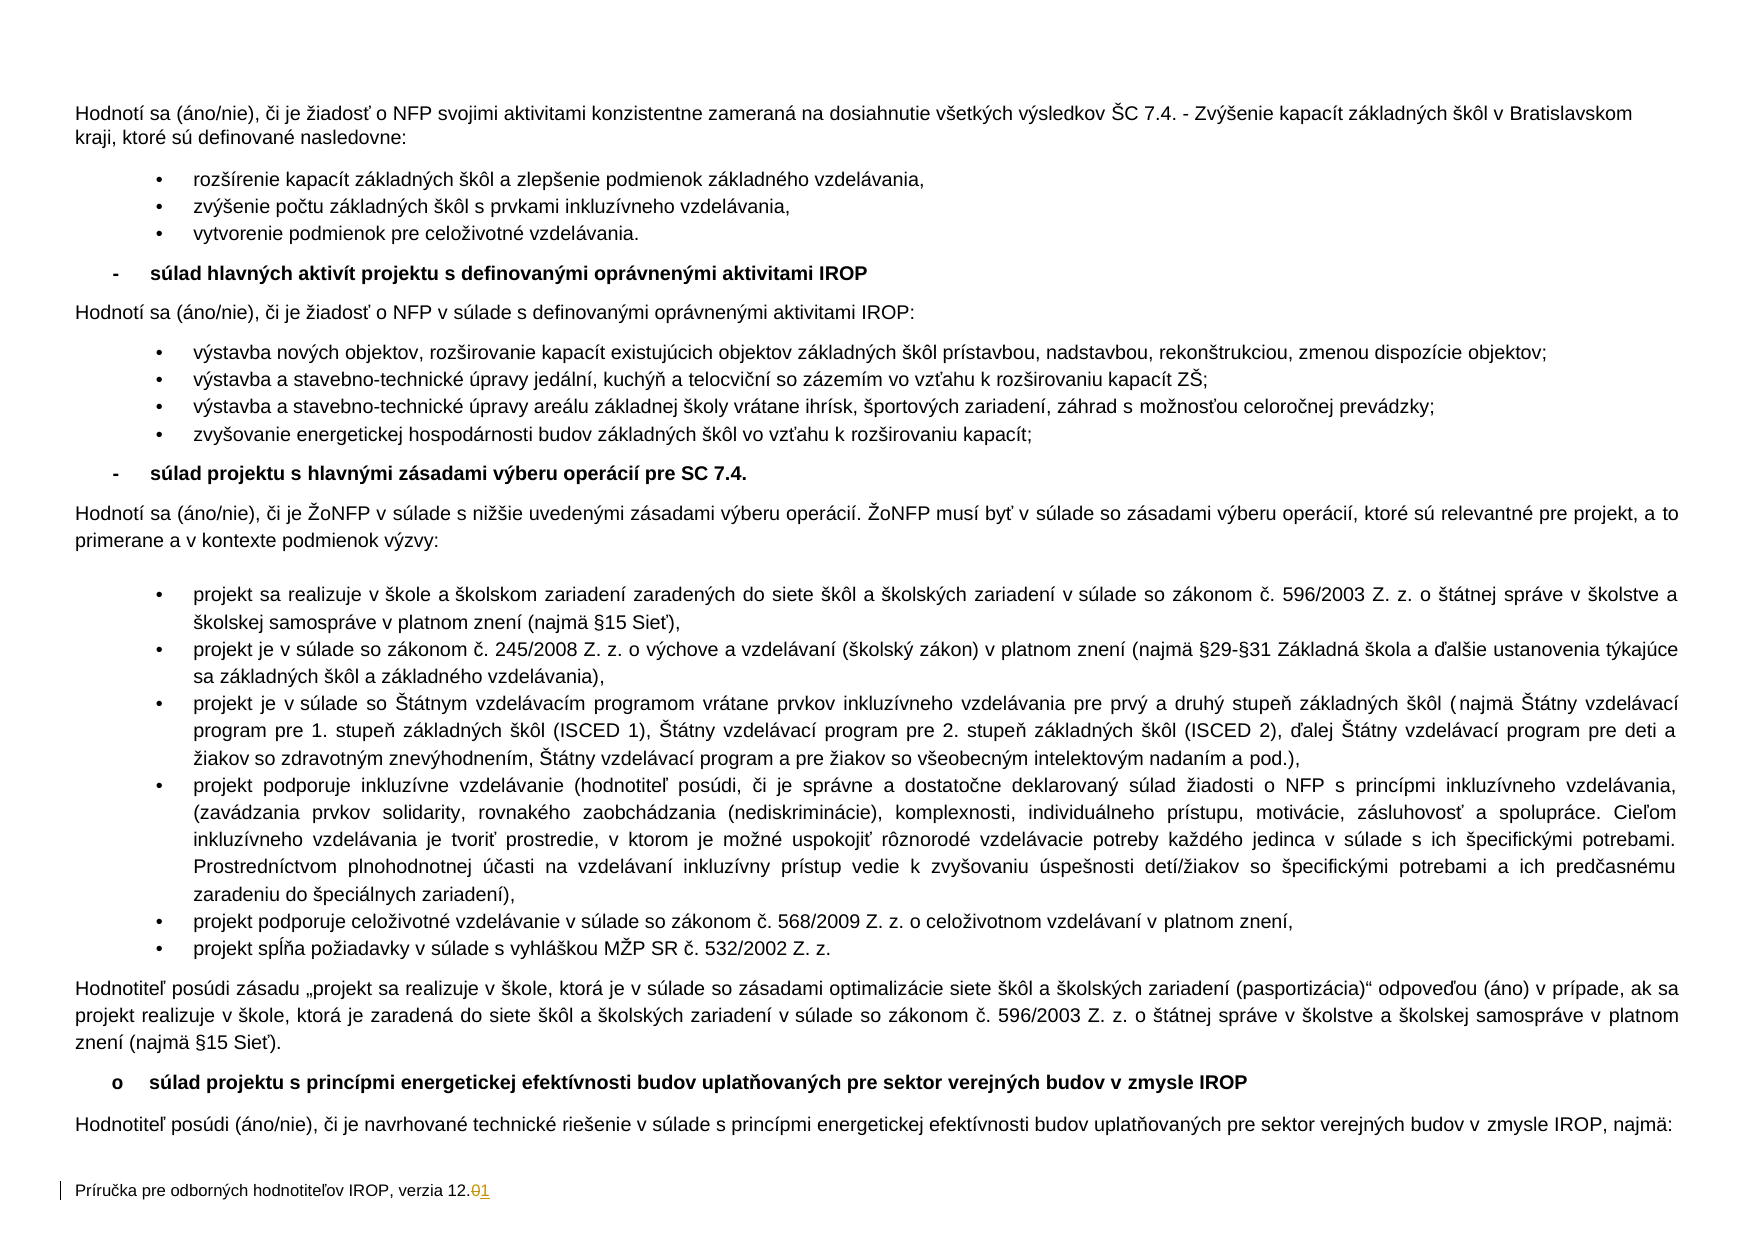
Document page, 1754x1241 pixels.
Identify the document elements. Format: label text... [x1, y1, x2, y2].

list súlad projektu s hlavnými zásadami výberu operácií pre SC 7.4. [112, 462, 1679, 485]
list vytvorenie podmienok pre celoživotné vzdelávania. [156, 222, 1679, 244]
list súlad hlavných aktivít projektu s definovanými oprávnenými aktivitami IROP [112, 261, 1679, 284]
list zvyšovanie energetickej hospodárnosti budov základných škôl vo vzťahu k rozširovaniu kapacít; [156, 422, 1679, 445]
list súlad projektu s princípmi energetickej efektívnosti budov uplatňovaných pre sektor verejných budov v zmysle IROP [111, 1071, 1679, 1095]
text Hodnotí sa (áno/nie), či je žiadosť o NFP v súlade s definovanými oprávnenými aktivitami IROP: [75, 301, 1679, 324]
list výstavba nových objektov, rozširovanie kapacít existujúcich objektov základných škôl prístavbou, nadstavbou, rekonštrukciou, zmenou dispozície objektov; [156, 341, 1679, 363]
list výstavba a stavebno-technické úpravy areálu základnej školy vrátane ihrísk, športových zariadení, záhrad s možnosťou celoročnej prevádzky; [156, 395, 1679, 418]
list projekt podporuje celoživotné vzdelávanie v súlade so zákonom č. 568/2009 Z. z. o celoživotnom vzdelávaní v platnom znení, [156, 909, 1679, 932]
list zvýšenie počtu základných škôl s prvkami inkluzívneho vzdelávania, [156, 194, 1679, 217]
list projekt sa realizuje v škole a školskom zariadení zaradených do siete škôl a školských zariadení v súlade so zákonom č. 596/2003 Z. z. o štátnej správe v školstve a školskej samospráve v platnom znení (najmä §15 Sieť), [156, 583, 1679, 633]
text Hodnotí sa (áno/nie), či je žiadosť o NFP svojimi aktivitami konzistentne zameraná na dosiahnutie všetkých výsledkov ŠC 7.4. - Zvýšenie kapacít základných škôl v Bratislavskom kraji, ktoré sú definované nasledovne: [75, 102, 1679, 149]
list výstavba a stavebno-technické úpravy jedální, kuchýň a telocviční so zázemím vo vzťahu k rozširovaniu kapacít ZŠ; [156, 368, 1679, 391]
list projekt je v súlade so Štátnym vzdelávacím programom vrátane prvkov inkluzívneho vzdelávania pre prvý a druhý stupeň základných škôl (najmä Štátny vzdelávací program pre 1. stupeň základných škôl (ISCED 1), Štátny vzdelávací program pre 2. stupeň základných škôl (ISCED 2), ďalej Štátny vzdelávací program pre deti a žiakov so zdravotným znevýhodnením, Štátny vzdelávací program a pre žiakov so všeobecným intelektovým nadaním a pod.), [156, 692, 1679, 769]
list projekt je v súlade so zákonom č. 245/2008 Z. z. o výchove a vzdelávaní (školský zákon) v platnom znení (najmä §29-§31 Základná škola a ďalšie ustanovenia týkajúce sa základných škôl a základného vzdelávania), [156, 638, 1679, 688]
text Hodnotiteľ posúdi (áno/nie), či je navrhované technické riešenie v súlade s princípmi energetickej efektívnosti budov uplatňovaných pre sektor verejných budov v zmysle IROP, najmä: [75, 1112, 1679, 1135]
list Hodnotí sa (áno/nie), či je ŽoNFP v súlade s nižšie uvedenými zásadami výberu operácií. ŽoNFP musí byť v súlade so zásadami výberu operácií, ktoré sú relevantné pre projekt, a to primerane a v kontexte podmienok výzvy: [75, 502, 1679, 552]
list projekt podporuje inkluzívne vzdelávanie (hodnotiteľ posúdi, či je správne a dostatočne deklarovaný súlad žiadosti o NFP s princípmi inkluzívneho vzdelávania, (zavádzania prvkov solidarity, rovnakého zaobchádzania (nediskriminácie), komplexnosti, individuálneho prístupu, motivácie, zásluhovosť a spolupráce. Cieľom inkluzívneho vzdelávania je tvoriť prostredie, v ktorom je možné uspokojiť rôznorodé vzdelávacie potreby každého jedinca v súlade s ich špecifickými potrebami. Prostredníctvom plnohodnotnej účasti na vzdelávaní inkluzívny prístup vedie k zvyšovaniu úspešnosti detí/žiakov so špecifickými potrebami a ich predčasnému zaradeniu do špeciálnych zariadení), [156, 774, 1679, 905]
text Hodnotiteľ posúdi zásadu „projekt sa realizuje v škole, ktorá je v súlade so zásadami optimalizácie siete škôl a školských zariadení (pasportizácia)“ odpoveďou (áno) v prípade, ak sa projekt realizuje v škole, ktorá je zaradená do siete škôl a školských zariadení v súlade so zákonom č. 596/2003 Z. z. o štátnej správe v školstve a školskej samospráve v platnom znení (najmä §15 Sieť). [75, 976, 1679, 1053]
list projekt spĺňa požiadavky v súlade s vyhláškou MŽP SR č. 532/2002 Z. z. [156, 937, 1679, 959]
list rozšírenie kapacít základných škôl a zlepšenie podmienok základného vzdelávania, [156, 167, 1679, 190]
